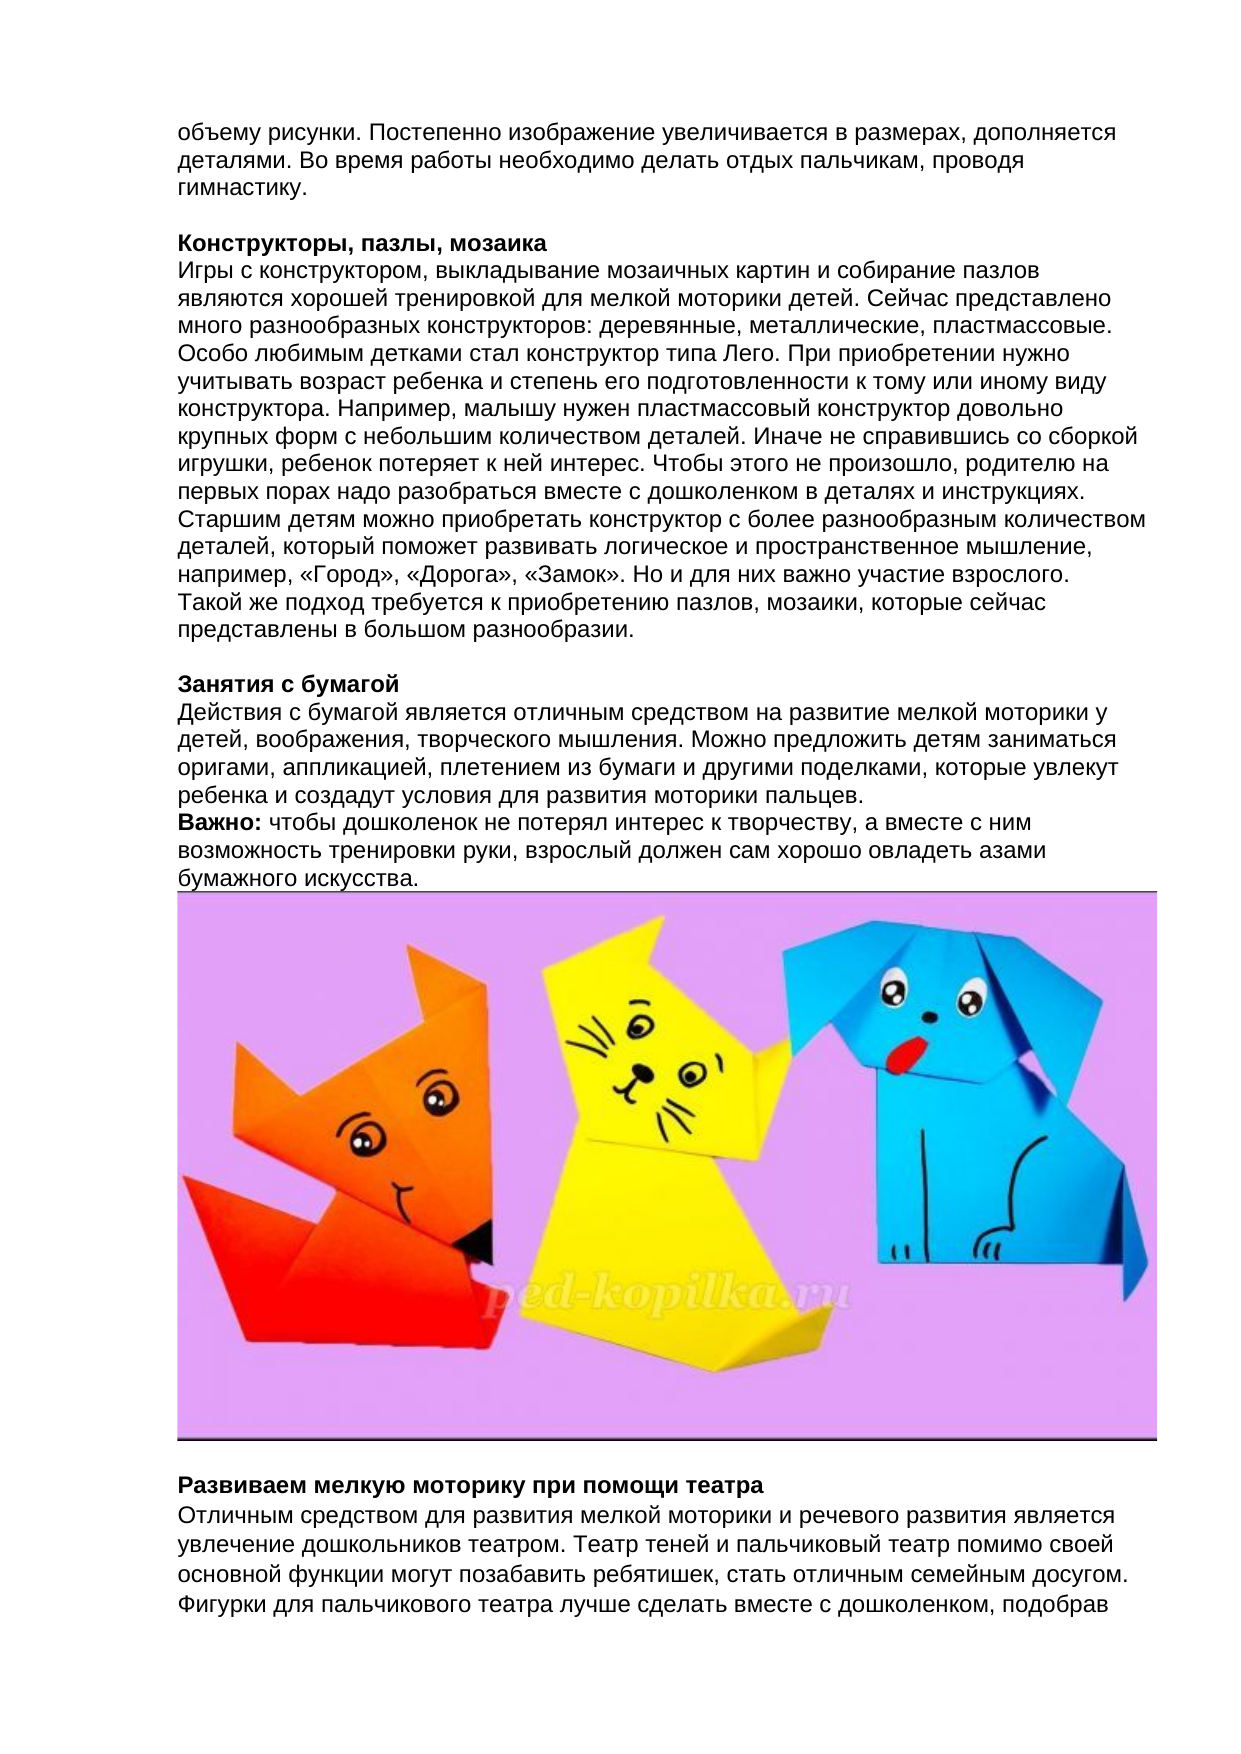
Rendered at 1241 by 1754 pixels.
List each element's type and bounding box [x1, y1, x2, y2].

picture [177, 891, 1158, 1441]
text [177, 1441, 1152, 1618]
text [177, 118, 1152, 891]
